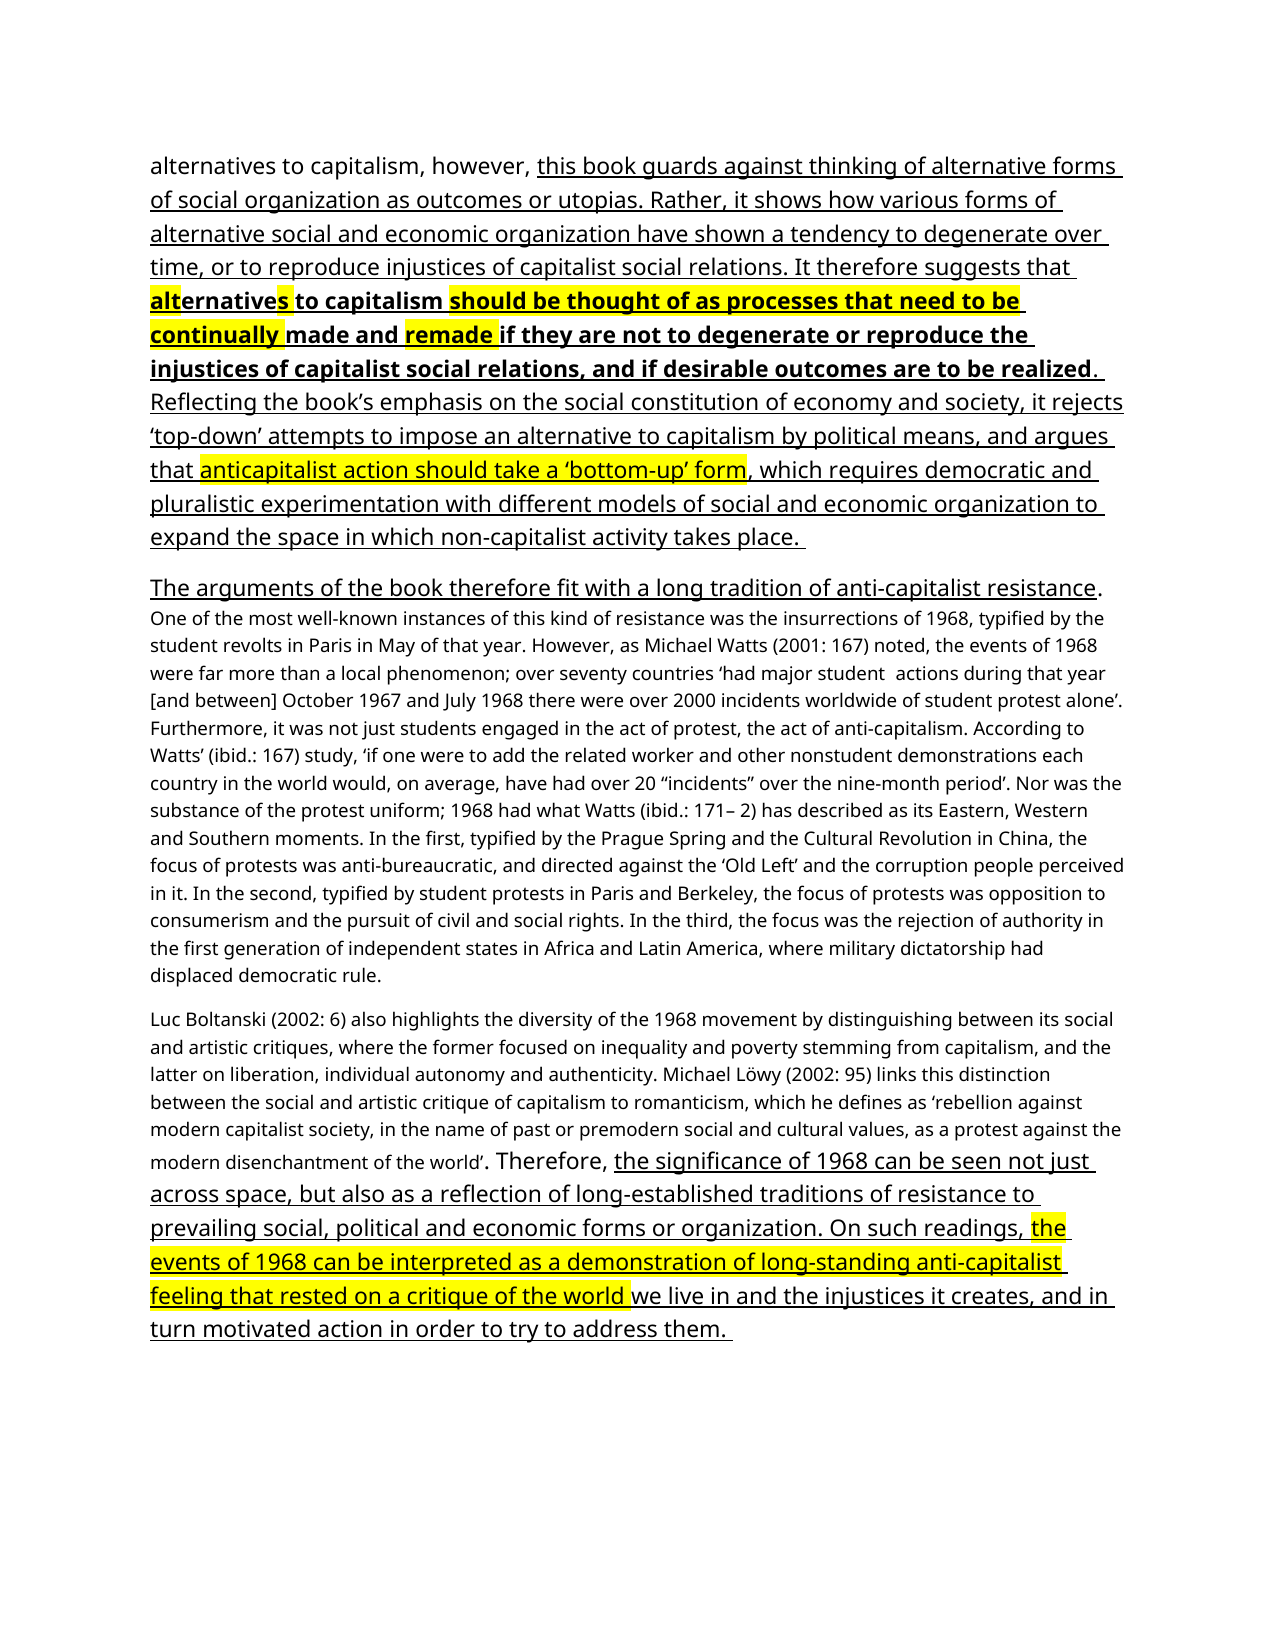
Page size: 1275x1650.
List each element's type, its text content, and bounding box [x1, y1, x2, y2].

text Luc Boltanski (2002: 6) also highlights the diversity of the 1968 movement by distinguishing between its social and artistic critiques, where the former focused on inequality and poverty stemming from capitalism, and the latter on liberation, individual autonomy and authenticity. Michael Löwy (2002: 95) links this distinction between the social and artistic critique of capitalism to romanticism, which he defines as ‘rebellion against modern capitalist society, in the name of past or premodern social and cultural values, as a protest against the modern disenchantment of the world’. Therefore, the significance of 1968 can be seen not just across space, but also as a reflection of long-established traditions of resistance to prevailing social, political and economic forms or organization. On such readings, the events of 1968 can be interpreted as a demonstration of long-standing anti-capitalist feeling that rested on a critique of the world we live in and the injustices it creates, and in turn motivated action in order to try to address them. [150, 1007, 1125, 1344]
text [150, 150, 1125, 552]
text The arguments of the book therefore fit with a long tradition of anti-capitalist resistance. One of the most well-known instances of this kind of resistance was the insurrections of 1968, typified by the student revolts in Paris in May of that year. However, as Michael Watts (2001: 167) noted, the events of 1968 were far more than a local phenomenon; over seventy countries ‘had major student actions during that year [and between] October 1967 and July 1968 there were over 2000 incidents worldwide of student protest alone’. Furthermore, it was not just students engaged in the act of protest, the act of anti-capitalism. According to Watts’ (ibid.: 167) study, ‘if one were to add the related worker and other nonstudent demonstrations each country in the world would, on average, have had over 20 “incidents” over the nine-month period’. Nor was the substance of the protest uniform; 1968 had what Watts (ibid.: 171– 2) has described as its Eastern, Western and Southern moments. In the first, typified by the Prague Spring and the Cultural Revolution in China, the focus of protests was anti-bureaucratic, and directed against the ‘Old Left’ and the corruption people perceived in it. In the second, typified by student protests in Paris and Berkeley, the focus of protests was opposition to consumerism and the pursuit of civil and social rights. In the third, the focus was the rejection of authority in the first generation of independent states in Africa and Latin America, where military dictatorship had displaced democratic rule. [150, 572, 1125, 853]
text The arguments of the book therefore fit with a long tradition of anti-capitalist resistance. One of the most well-known instances of this kind of resistance was the insurrections of 1968, typified by the student revolts in Paris in May of that year. However, as Michael Watts (2001: 167) noted, the events of 1968 were far more than a local phenomenon; over seventy countries ‘had major student actions during that year [and between] October 1967 and July 1968 there were over 2000 incidents worldwide of student protest alone’. Furthermore, it was not just students engaged in the act of protest, the act of anti-capitalism. According to Watts’ (ibid.: 167) study, ‘if one were to add the related worker and other nonstudent demonstrations each country in the world would, on average, have had over 20 “incidents” over the nine-month period’. Nor was the substance of the protest uniform; 1968 had what Watts (ibid.: 171– 2) has described as its Eastern, Western and Southern moments. In the first, typified by the Prague Spring and the Cultural Revolution in China, the focus of protests was anti-bureaucratic, and directed against the ‘Old Left’ and the corruption people perceived in it. In the second, typified by student protests in Paris and Berkeley, the focus of protests was opposition to consumerism and the pursuit of civil and social rights. In the third, the focus was the rejection of authority in the first generation of independent states in Africa and Latin America, where military dictatorship had displaced democratic rule. [150, 878, 1125, 988]
